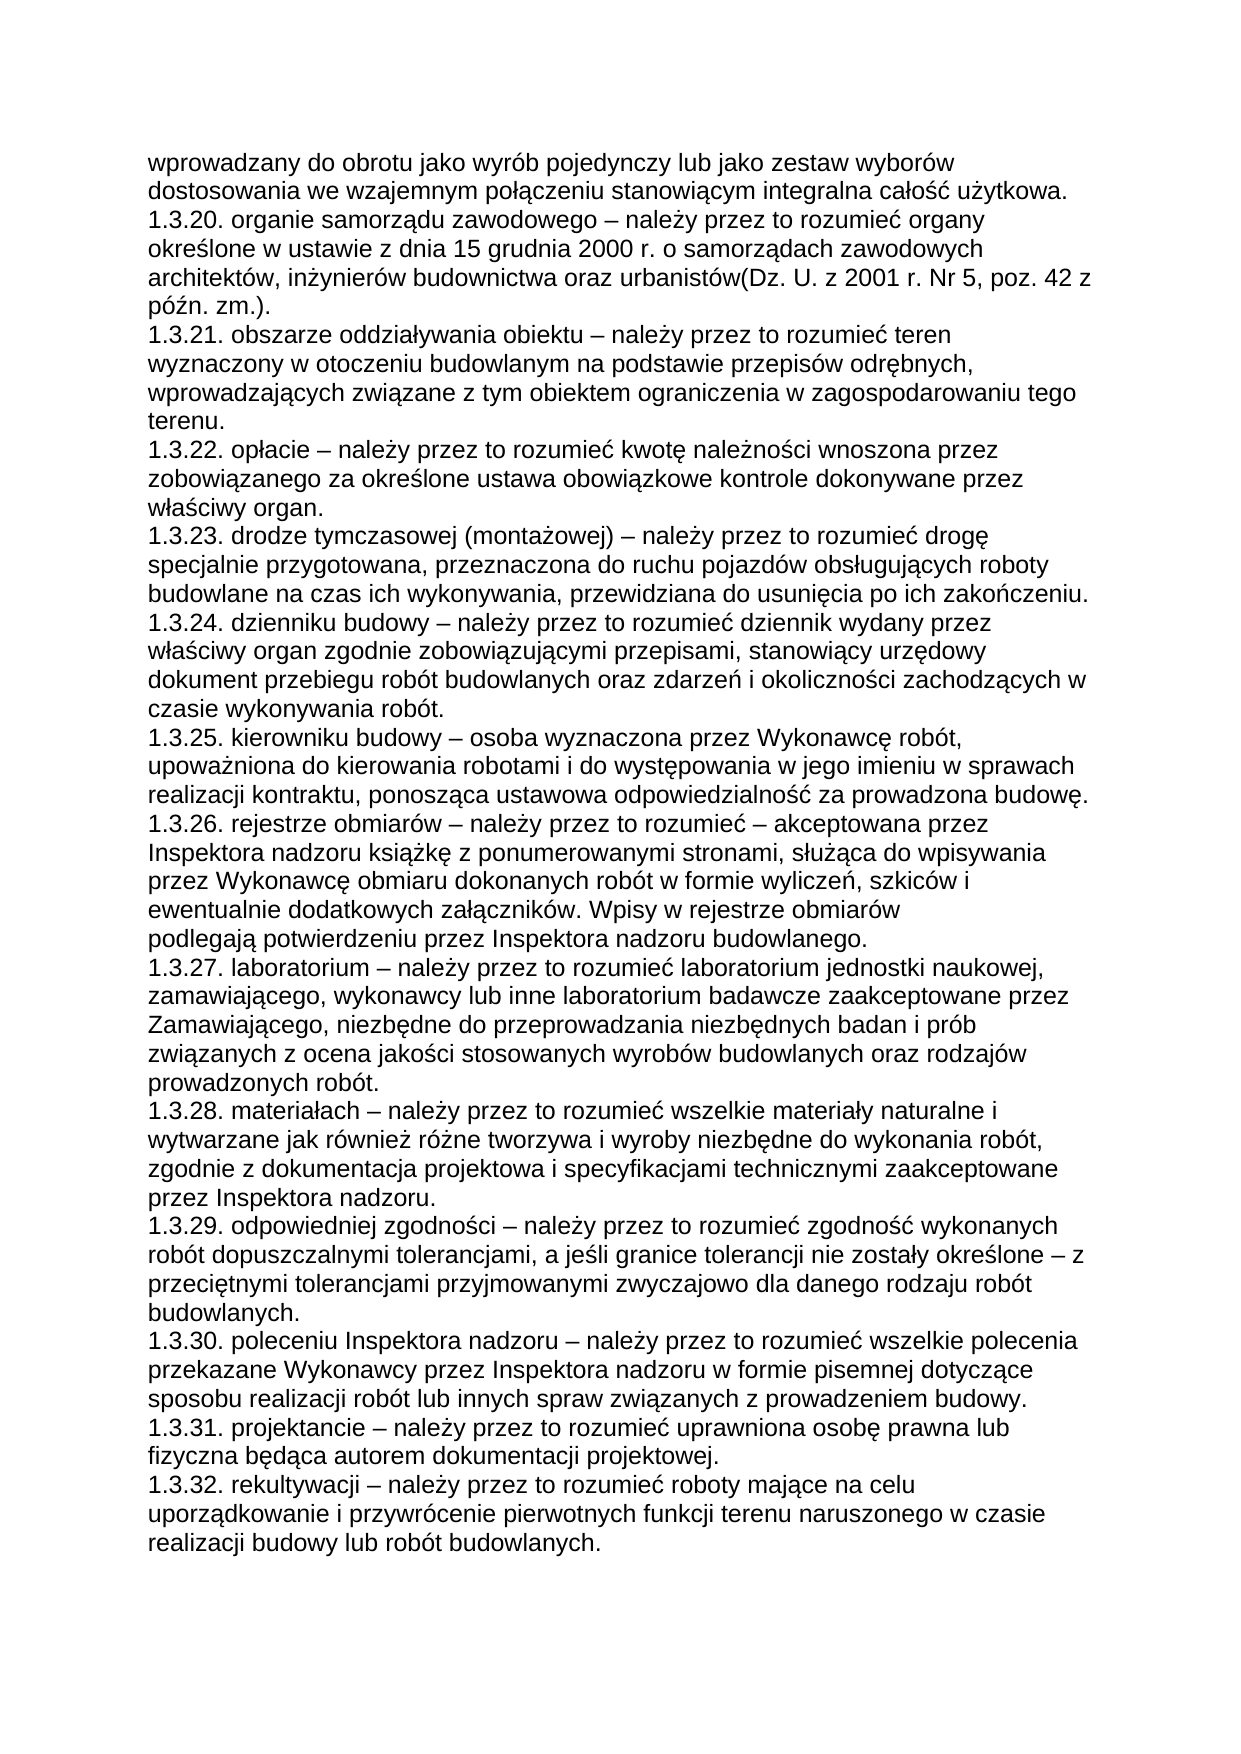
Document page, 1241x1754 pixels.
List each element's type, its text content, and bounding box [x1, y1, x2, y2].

text 1.3.32. rekultywacji – należy przez to rozumieć roboty mające na celu uporządkowanie i przywrócenie pierwotnych funkcji terenu naruszonego w czasie realizacji budowy lub robót budowlanych. [148, 1470, 1093, 1556]
text 1.3.22. opłacie – należy przez to rozumieć kwotę należności wnoszona przez zobowiązanego za określone ustawa obowiązkowe kontrole dokonywane przez właściwy organ. [148, 435, 1093, 521]
text 1.3.29. odpowiedniej zgodności – należy przez to rozumieć zgodność wykonanych robót dopuszczalnymi tolerancjami, a jeśli granice tolerancji nie zostały określone – z przeciętnymi tolerancjami przyjmowanymi zwyczajowo dla danego rodzaju robót budowlanych. [148, 1211, 1093, 1326]
text 1.3.21. obszarze oddziaływania obiektu – należy przez to rozumieć teren wyznaczony w otoczeniu budowlanym na podstawie przepisów odrębnych, wprowadzających związane z tym obiektem ograniczenia w zagospodarowaniu tego terenu. [148, 320, 1093, 435]
text 1.3.24. dzienniku budowy – należy przez to rozumieć dziennik wydany przez właściwy organ zgodnie zobowiązującymi przepisami, stanowiący urzędowy dokument przebiegu robót budowlanych oraz zdarzeń i okoliczności zachodzących w czasie wykonywania robót. [148, 608, 1093, 723]
text 1.3.23. drodze tymczasowej (montażowej) – należy przez to rozumieć drogę specjalnie przygotowana, przeznaczona do ruchu pojazdów obsługujących roboty budowlane na czas ich wykonywania, przewidziana do usunięcia po ich zakończeniu. [148, 521, 1093, 608]
text 1.3.30. poleceniu Inspektora nadzoru – należy przez to rozumieć wszelkie polecenia przekazane Wykonawcy przez Inspektora nadzoru w formie pisemnej dotyczące sposobu realizacji robót lub innych spraw związanych z prowadzeniem budowy. [148, 1326, 1093, 1413]
text 1.3.27. laboratorium – należy przez to rozumieć laboratorium jednostki naukowej, zamawiającego, wykonawcy lub inne laboratorium badawcze zaakceptowane przez Zamawiającego, niezbędne do przeprowadzania niezbędnych badan i prób związanych z ocena jakości stosowanych wyrobów budowlanych oraz rodzajów prowadzonych robót. [148, 953, 1093, 1096]
text 1.3.20. organie samorządu zawodowego – należy przez to rozumieć organy określone w ustawie z dnia 15 grudnia 2000 r. o samorządach zawodowych architektów, inżynierów budownictwa oraz urbanistów(Dz. U. z 2001 r. Nr 5, poz. 42 z późn. zm.). [148, 205, 1093, 320]
text 1.3.28. materiałach – należy przez to rozumieć wszelkie materiały naturalne i wytwarzane jak również różne tworzywa i wyroby niezbędne do wykonania robót, zgodnie z dokumentacja projektowa i specyfikacjami technicznymi zaakceptowane przez Inspektora nadzoru. [148, 1096, 1093, 1211]
text podlegają potwierdzeniu przez Inspektora nadzoru budowlanego. [148, 924, 1093, 953]
text 1.3.31. projektancie – należy przez to rozumieć uprawniona osobę prawna lub fizyczna będąca autorem dokumentacji projektowej. [148, 1413, 1093, 1470]
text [148, 148, 1093, 205]
text 1.3.26. rejestrze obmiarów – należy przez to rozumieć – akceptowana przez Inspektora nadzoru książkę z ponumerowanymi stronami, służąca do wpisywania przez Wykonawcę obmiaru dokonanych robót w formie wyliczeń, szkiców i ewentualnie dodatkowych załączników. Wpisy w rejestrze obmiarów [148, 809, 1093, 924]
text 1.3.25. kierowniku budowy – osoba wyznaczona przez Wykonawcę robót, upoważniona do kierowania robotami i do występowania w jego imieniu w sprawach realizacji kontraktu, ponosząca ustawowa odpowiedzialność za prowadzona budowę. [148, 723, 1093, 809]
